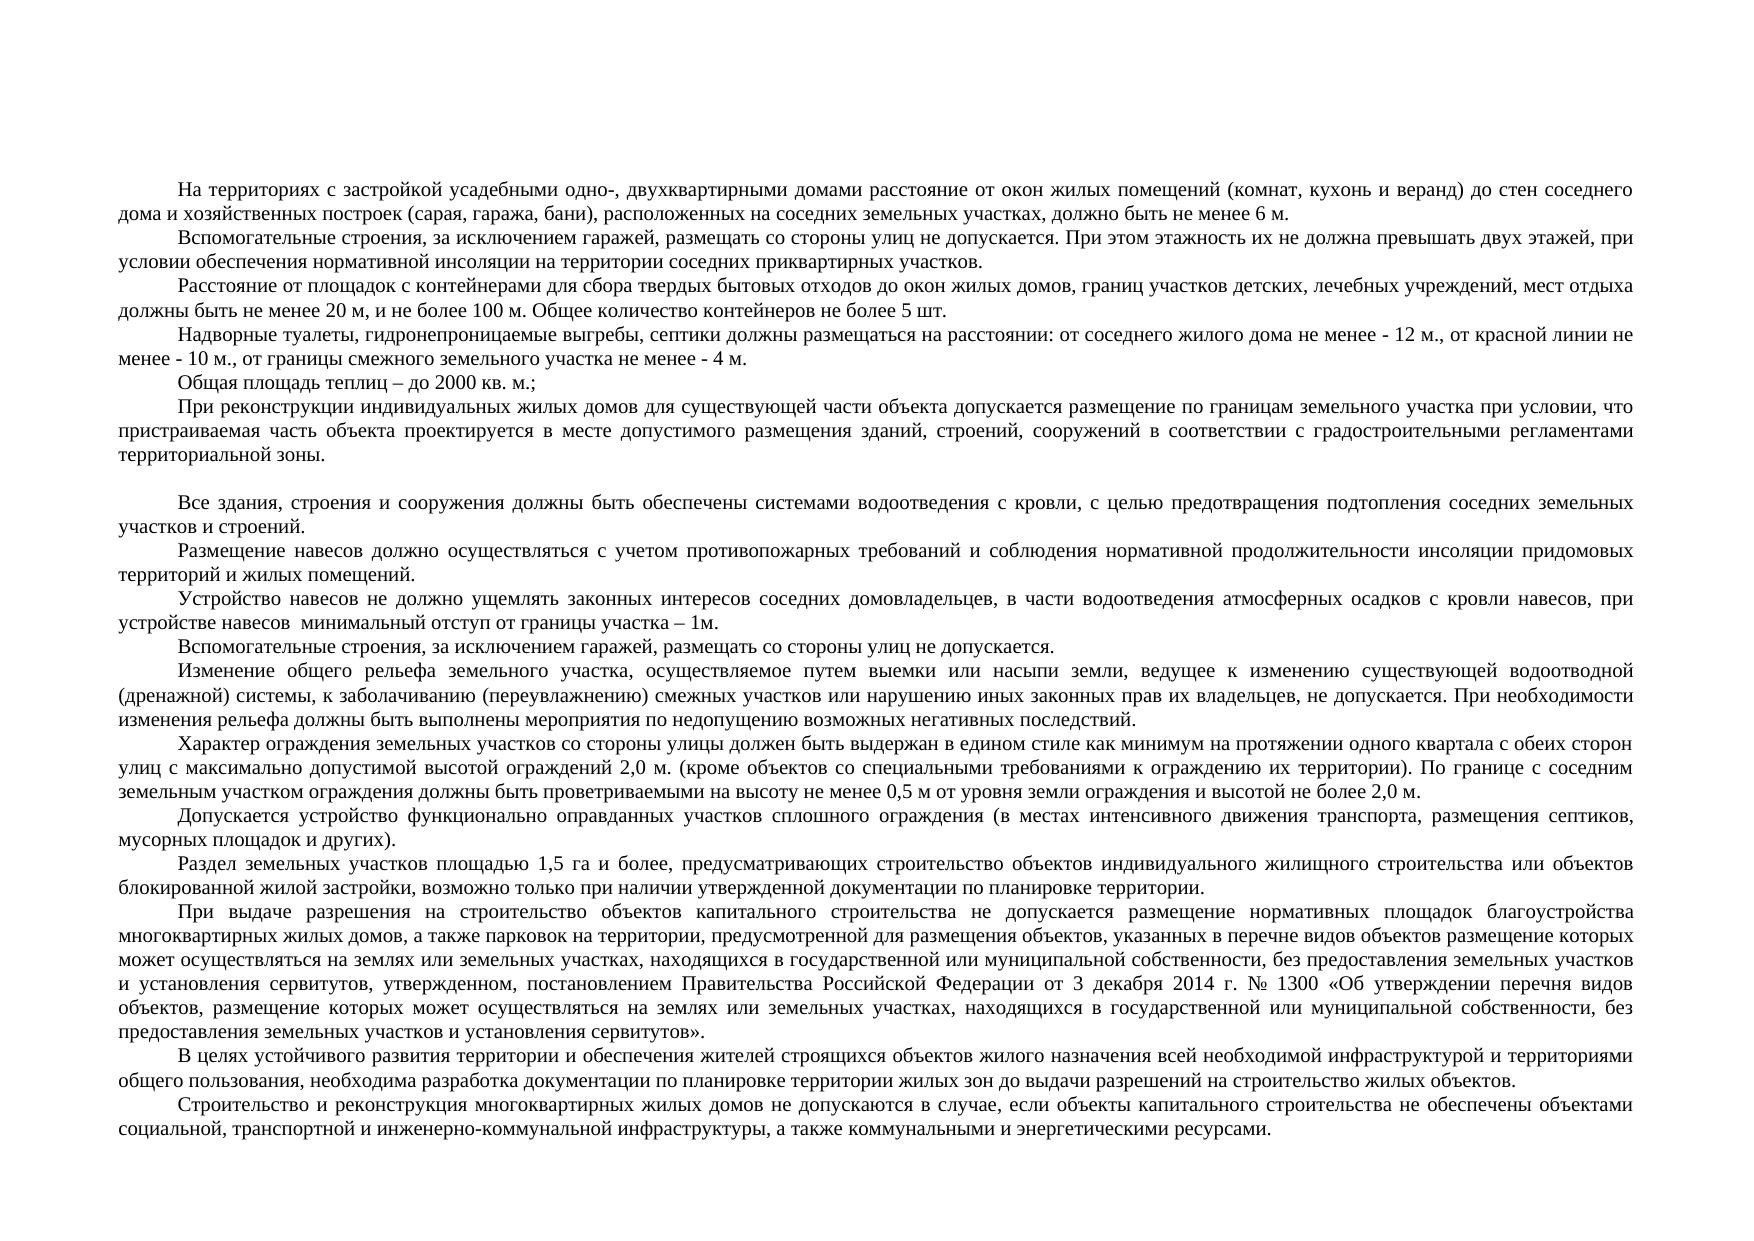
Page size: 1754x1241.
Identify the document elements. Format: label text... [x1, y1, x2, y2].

text Вспомогательные строения, за исключением гаражей, размещать со стороны улиц не допускается. При этом этажность их не должна превышать двух этажей, при условии обеспечения нормативной инсоляции на территории соседних приквартирных участков. [118, 225, 1636, 273]
text В целях устойчивого развития территории и обеспечения жителей строящихся объектов жилого назначения всей необходимой инфраструктурой и территориями общего пользования, необходима разработка документации по планировке территории жилых зон до выдачи разрешений на строительство жилых объектов. [118, 1043, 1636, 1092]
text При выдаче разрешения на строительство объектов капитального строительства не допускается размещение нормативных площадок благоустройства многоквартирных жилых домов, а также парковок на территории, предусмотренной для размещения объектов, указанных в перечне видов объектов размещение которых может осуществляться на землях или земельных участках, находящихся в государственной или муниципальной собственности, без предоставления земельных участков и установления сервитутов, утвержденном, постановлением Правительства Российской Федерации от 3 декабря 2014 г. № 1300 «Об утверждении перечня видов объектов, размещение которых может осуществляться на землях или земельных участках, находящихся в государственной или муниципальной собственности, без предоставления земельных участков и установления сервитутов». [118, 899, 1636, 1043]
text На территориях с застройкой усадебными одно-, двухквартирными домами расстояние от окон жилых помещений (комнат, кухонь и веранд) до стен соседнего дома и хозяйственных построек (сарая, гаража, бани), расположенных на соседних земельных участках, должно быть не менее 6 м. [118, 177, 1636, 225]
text Устройство навесов не должно ущемлять законных интересов соседних домовладельцев, в части водоотведения атмосферных осадков с кровли навесов, при устройстве навесов минимальный отступ от границы участка – 1м. [118, 586, 1636, 634]
text Допускается устройство функционально оправданных участков сплошного ограждения (в местах интенсивного движения транспорта, размещения септиков, мусорных площадок и других). [118, 803, 1636, 851]
text Общая площадь теплиц – до 2000 кв. м.; [118, 370, 1636, 394]
text Изменение общего рельефа земельного участка, осуществляемое путем выемки или насыпи земли, ведущее к изменению существующей водоотводной (дренажной) системы, к заболачиванию (переувлажнению) смежных участков или нарушению иных законных прав их владельцев, не допускается. При необходимости изменения рельефа должны быть выполнены мероприятия по недопущению возможных негативных последствий. [118, 658, 1636, 731]
text Характер ограждения земельных участков со стороны улицы должен быть выдержан в едином стиле как минимум на протяжении одного квартала с обеих сторон улиц с максимально допустимой высотой ограждений 2,0 м. (кроме объектов со специальными требованиями к ограждению их территории). По границе с соседним земельным участком ограждения должны быть проветриваемыми на высоту не менее 0,5 м от уровня земли ограждения и высотой не более 2,0 м. [118, 731, 1636, 803]
text Все здания, строения и сооружения должны быть обеспечены системами водоотведения с кровли, с целью предотвращения подтопления соседних земельных участков и строений. [118, 490, 1636, 538]
text Размещение навесов должно осуществляться с учетом противопожарных требований и соблюдения нормативной продолжительности инсоляции придомовых территорий и жилых помещений. [118, 538, 1636, 586]
text Строительство и реконструкция многоквартирных жилых домов не допускаются в случае, если объекты капитального строительства не обеспечены объектами социальной, транспортной и инженерно-коммунальной инфраструктуры, а также коммунальными и энергетическими ресурсами. [118, 1092, 1636, 1140]
text Надворные туалеты, гидронепроницаемые выгребы, септики должны размещаться на расстоянии: от соседнего жилого дома не менее - 12 м., от красной линии не менее - 10 м., от границы смежного земельного участка не менее - 4 м. [118, 322, 1636, 370]
text Раздел земельных участков площадью 1,5 га и более, предусматривающих строительство объектов индивидуального жилищного строительства или объектов блокированной жилой застройки, возможно только при наличии утвержденной документации по планировке территории. [118, 851, 1636, 899]
text При реконструкции индивидуальных жилых домов для существующей части объекта допускается размещение по границам земельного участка при условии, что пристраиваемая часть объекта проектируется в месте допустимого размещения зданий, строений, сооружений в соответствии с градостроительными регламентами территориальной зоны. [118, 394, 1636, 466]
text Расстояние от площадок с контейнерами для сбора твердых бытовых отходов до окон жилых домов, границ участков детских, лечебных учреждений, мест отдыха должны быть не менее 20 м, и не более 100 м. Общее количество контейнеров не более 5 шт. [118, 273, 1636, 322]
text Вспомогательные строения, за исключением гаражей, размещать со стороны улиц не допускается. [118, 634, 1636, 658]
